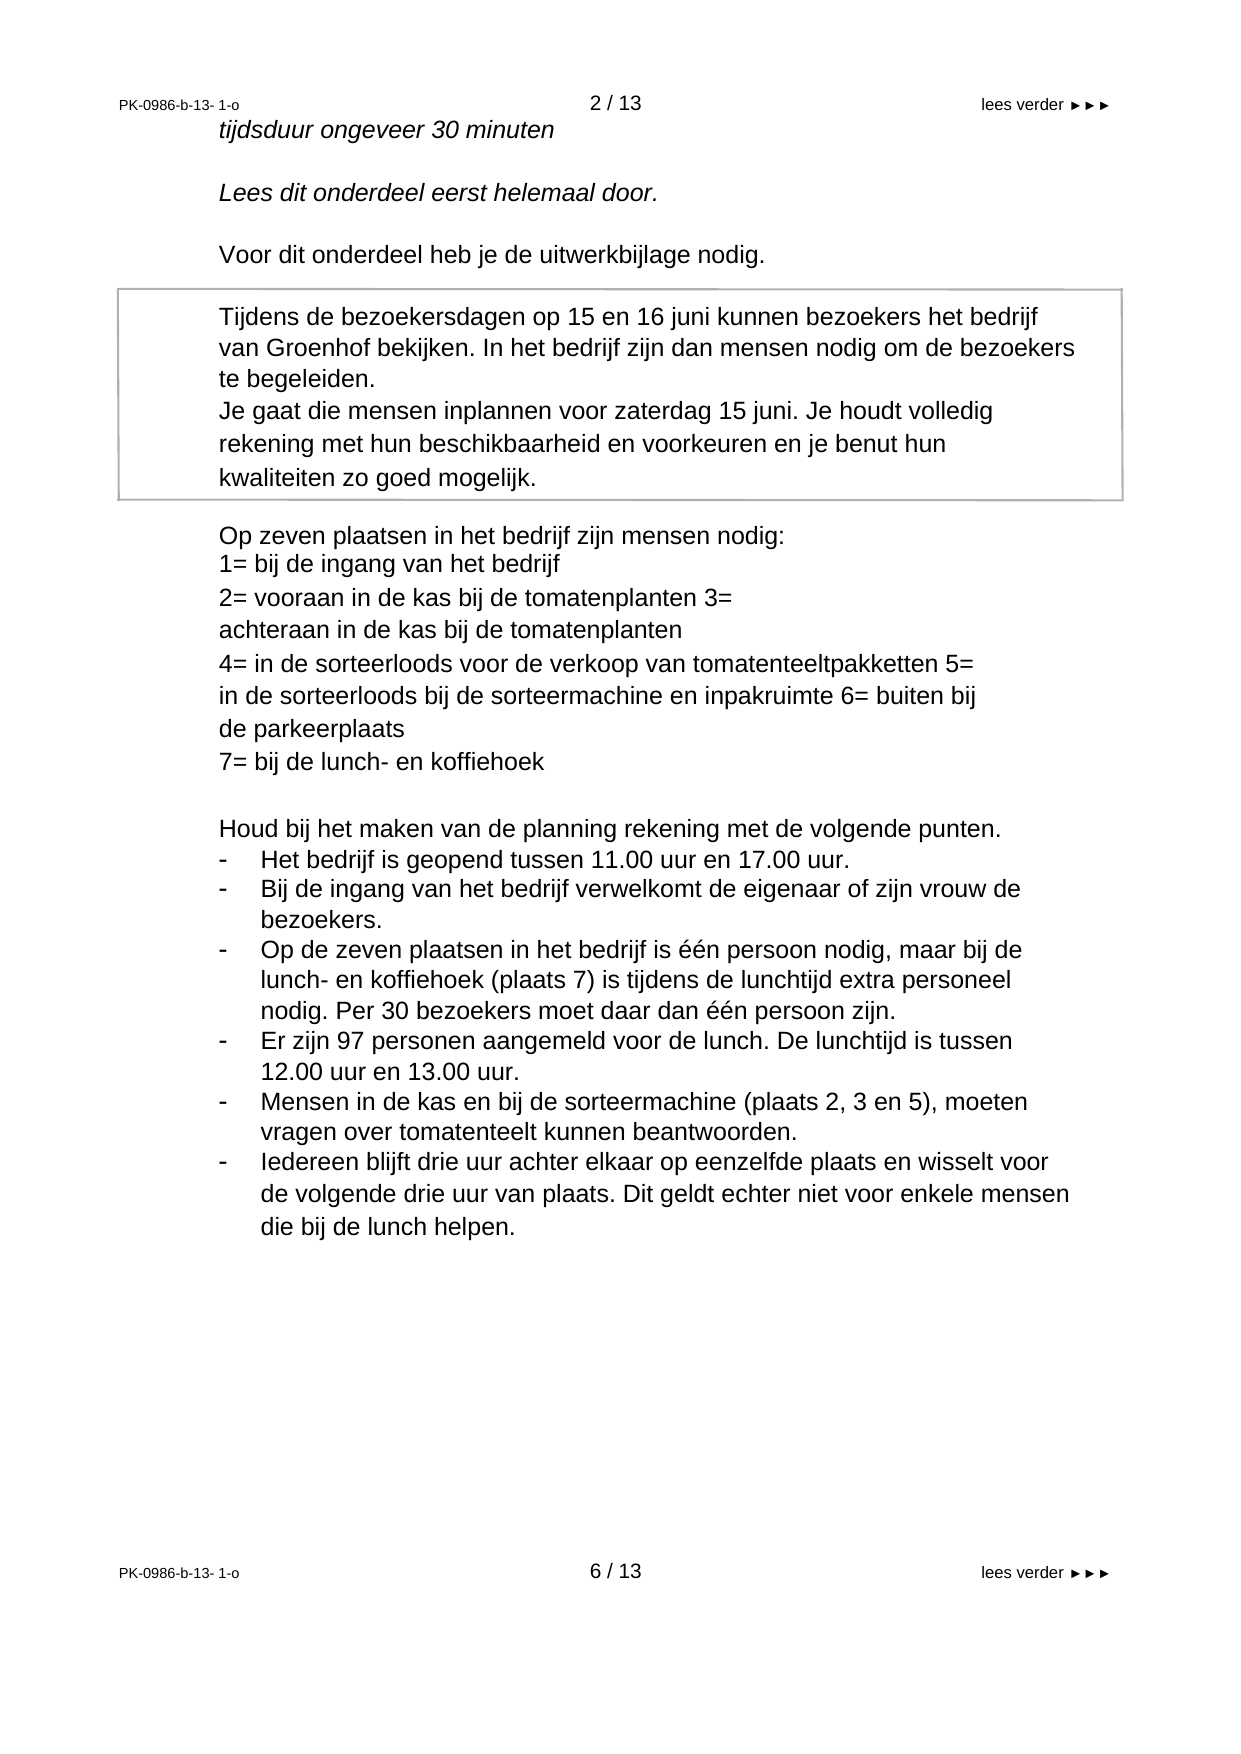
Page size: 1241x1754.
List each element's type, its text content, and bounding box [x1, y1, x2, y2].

text 7= bij de lunch- en koffiehoek [219, 747, 1121, 776]
text 4= in de sorteerloods voor de verkoop van tomatenteeltpakketten 5= in de sorteerloods bij de sorteermachine en inpakruimte 6= buiten bij de parkeerplaats [219, 648, 977, 743]
list Mensen in de kas en bij de sorteermachine (plaats 2, 3 en 5), moeten vragen over tomatenteelt kunnen beantwoorden. [218, 1087, 1071, 1146]
text Tijdens de bezoekersdagen op 15 en 16 juni kunnen bezoekers het bedrijf van Groenhof bekijken. In het bedrijf zijn dan mensen nodig om de bezoekers te begeleiden. [219, 302, 1083, 393]
text 1= bij de ingang van het bedrijf [219, 549, 1121, 578]
list Bij de ingang van het bedrijf verwelkomt de eigenaar of zijn vrouw de bezoekers. [218, 874, 1065, 933]
text Lees dit onderdeel eerst helemaal door. [219, 177, 1121, 206]
text Voor dit onderdeel heb je de uitwerkbijlage nodig. [219, 240, 1121, 269]
text Houd bij het maken van de planning rekening met de volgende punten. [219, 814, 1121, 843]
text tijdsduur ongeveer 30 minuten [219, 115, 1121, 144]
text PK-0986-b-13- 1-o 2 / 13 lees verder ►►► [119, 91, 1121, 115]
text Op zeven plaatsen in het bedrijf zijn mensen nodig: [219, 521, 1121, 549]
list Iedereen blijft drie uur achter elkaar op eenzelfde plaats en wisselt voor de volgende drie uur van plaats. Dit geldt echter niet voor enkele mensen die bij de lunch helpen. [218, 1147, 1073, 1240]
list Op de zeven plaatsen in het bedrijf is één persoon nodig, maar bij de lunch- en koffiehoek (plaats 7) is tijdens de lunchtijd extra personeel nodig. Per 30 bezoekers moet daar dan één persoon zijn. [218, 935, 1067, 1024]
text 2= vooraan in de kas bij de tomatenplanten 3= achteraan in de kas bij de tomatenplanten [219, 582, 746, 644]
text Je gaat die mensen inplannen voor zaterdag 15 juni. Je houdt volledig rekening met hun beschikbaarheid en voorkeuren en je benut hun kwaliteiten zo goed mogelijk. [219, 396, 1038, 491]
text PK-0986-b-13- 1-o 6 / 13 lees verder ►►► [119, 1559, 1121, 1583]
list Er zijn 97 personen aangemeld voor de lunch. De lunchtijd is tussen 12.00 uur en 13.00 uur. [218, 1026, 1054, 1085]
list Het bedrijf is geopend tussen 11.00 uur en 17.00 uur. [218, 845, 1121, 874]
